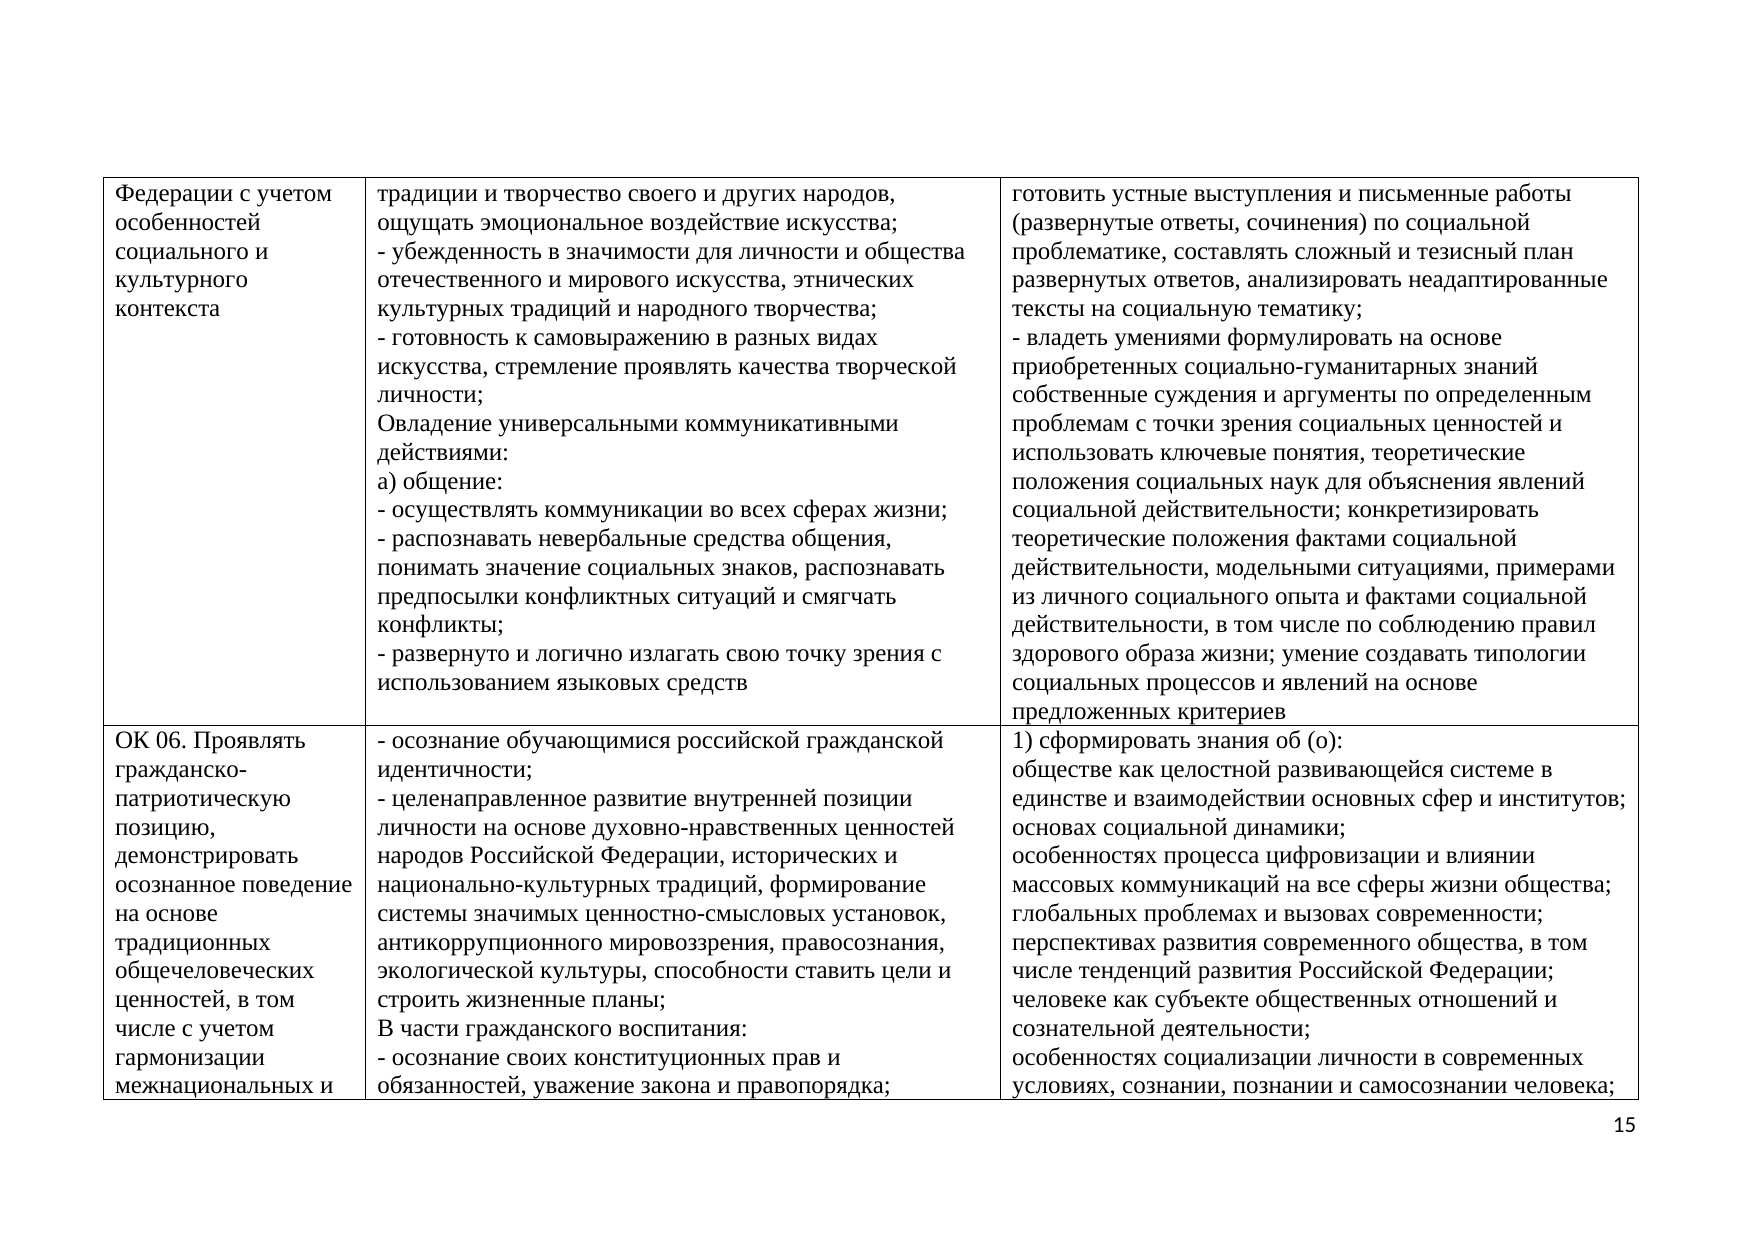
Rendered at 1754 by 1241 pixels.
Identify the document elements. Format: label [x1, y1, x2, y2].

table_cell [1001, 178, 1638, 724]
table_cell [104, 178, 365, 724]
table_cell [366, 726, 1000, 1099]
table_cell [1001, 726, 1638, 1099]
table_cell [104, 726, 365, 1099]
table_cell [366, 178, 1000, 724]
